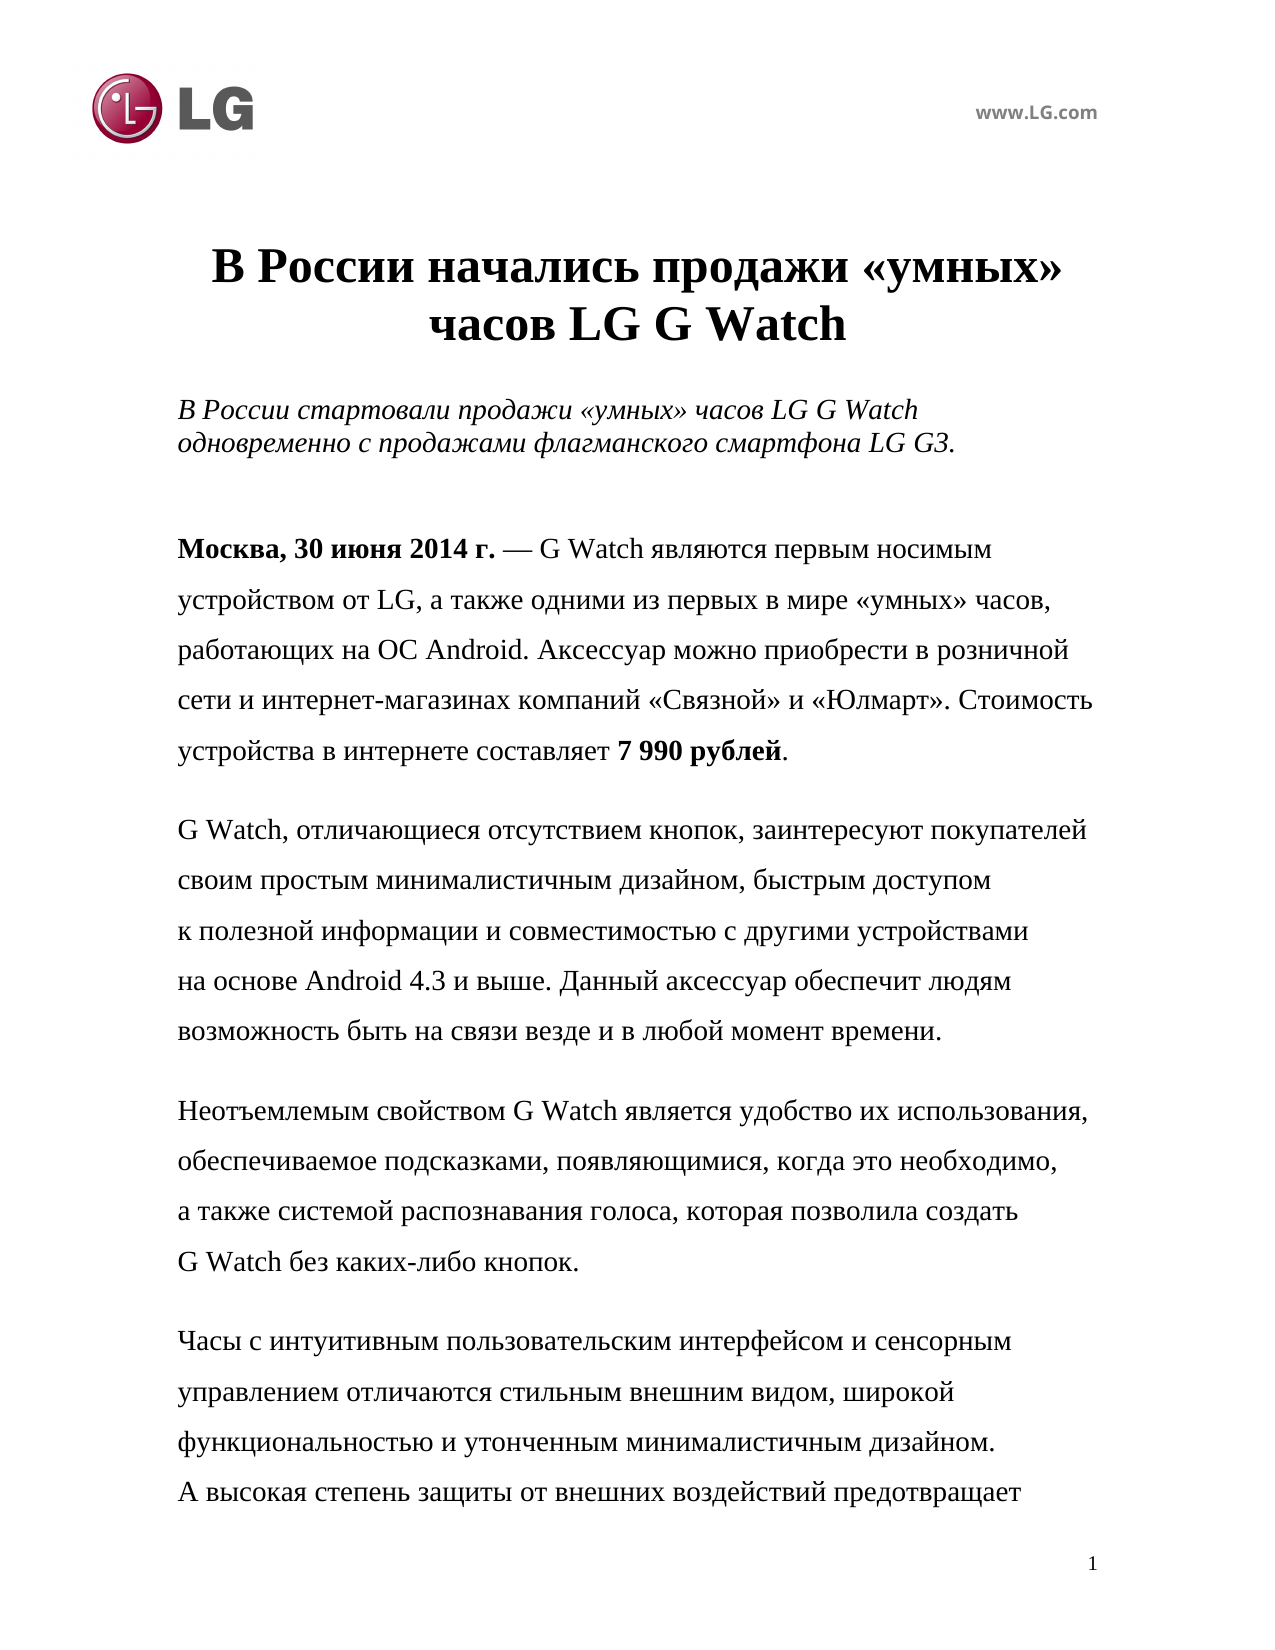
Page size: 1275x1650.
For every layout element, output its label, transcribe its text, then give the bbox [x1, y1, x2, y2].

text G Watch, отличающиеся отсутствием кнопок, заинтересуют покупателей своим простым минималистичным дизайном, быстрым доступом к полезной информации и совместимостью с другими устройствами на основе Android 4.3 и выше. Данный аксессуар обеспечит людям возможность быть на связи везде и в любой момент времени. [177, 812, 1098, 1047]
text Неотъемлемым свойством G Watch является удобство их использования, обеспечиваемое подсказками, появляющимися, когда это необходимо, а также системой распознавания голоса, которая позволила создать G Watch без каких-либо кнопок. [177, 1093, 1098, 1277]
text В России стартовали продажи «умных» часов LG G Watch одновременно с продажами флагманского смартфона LG G3. [177, 392, 1098, 459]
picture [69, 50, 276, 167]
text В России начались продажи «умных» часов LG G Watch [177, 236, 1098, 351]
text Москва, 30 июня 2014 г. — G Watch являются первым носимым устройством от LG, а также одними из первых в мире «умных» часов, работающих на ОС Android. Аксессуар можно приобрести в розничной сети и интернет-магазинах компаний «Связной» и «Юлмарт». Стоимость устройства в интернете составляет 7 990 рублей. [177, 531, 1098, 766]
